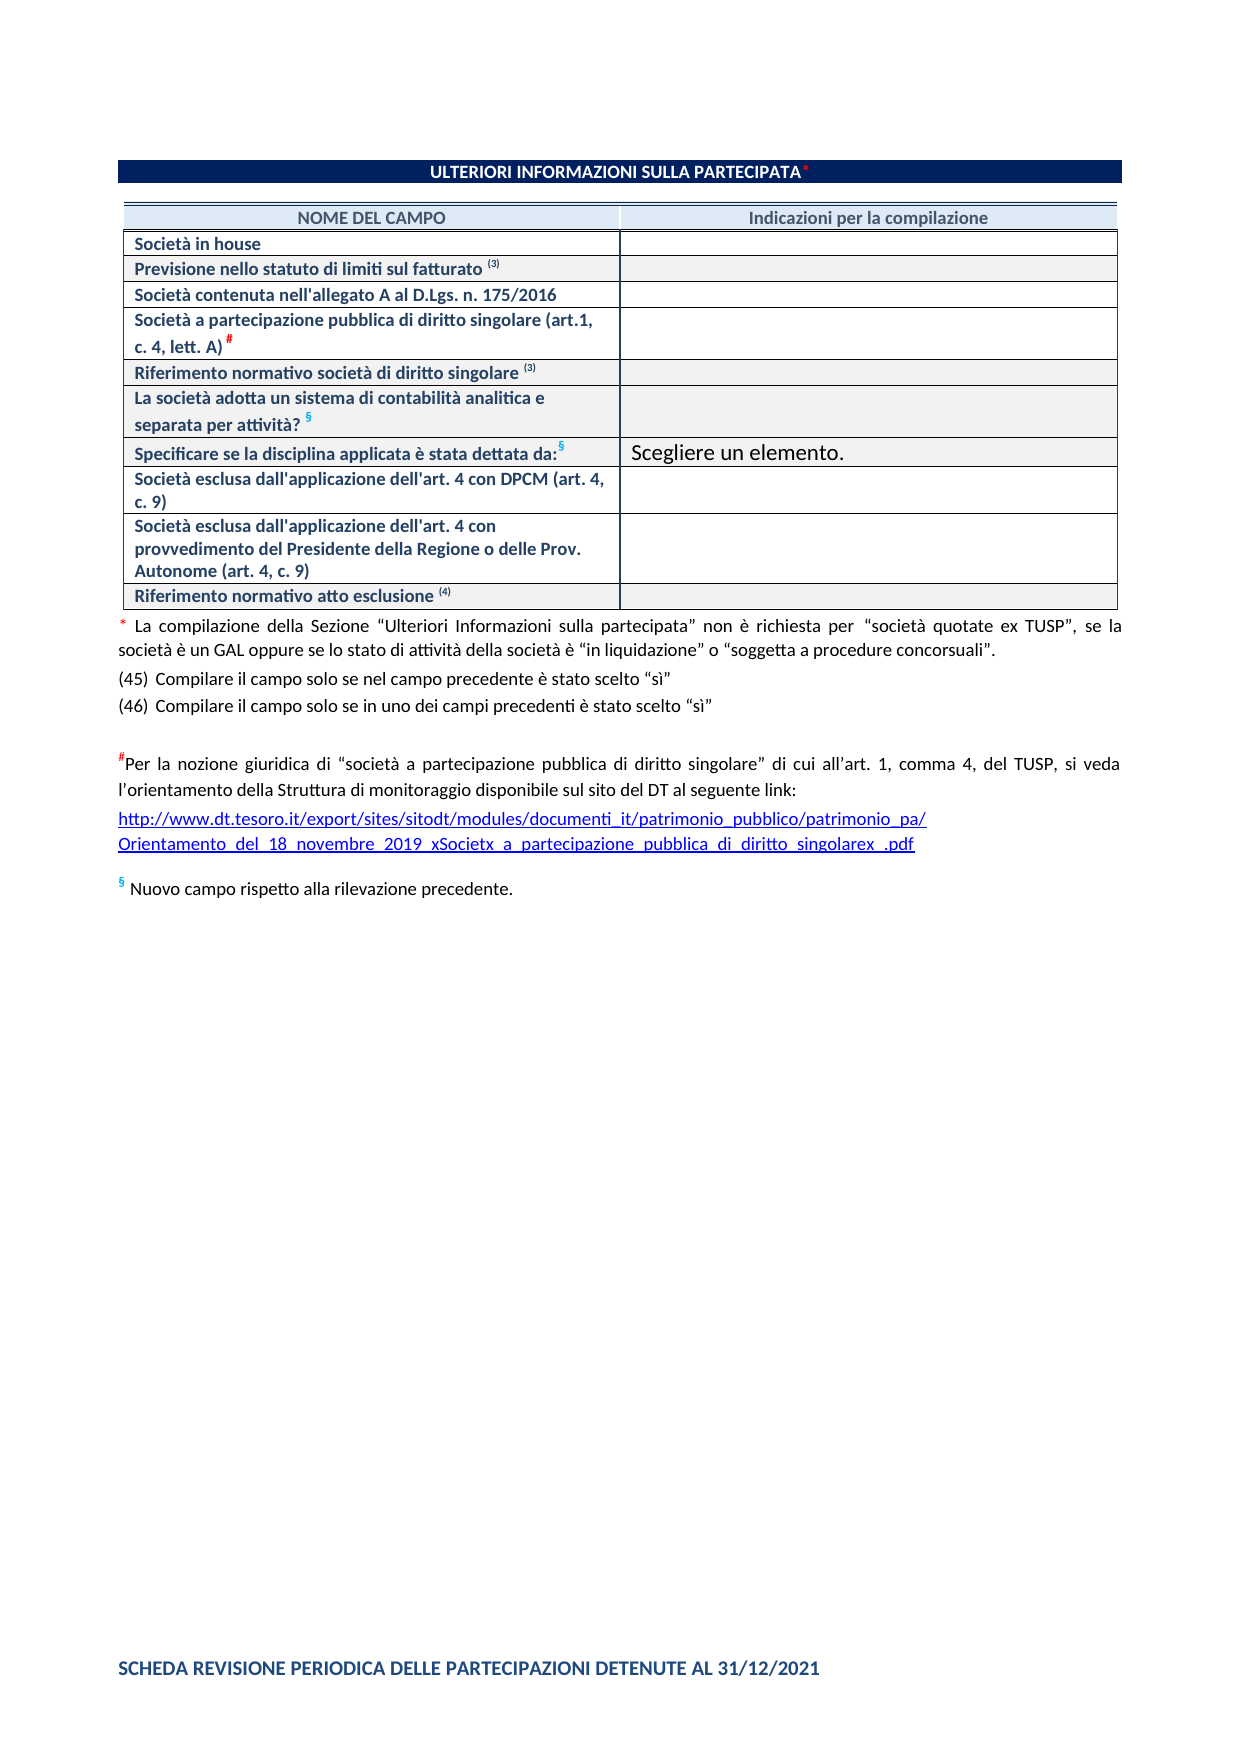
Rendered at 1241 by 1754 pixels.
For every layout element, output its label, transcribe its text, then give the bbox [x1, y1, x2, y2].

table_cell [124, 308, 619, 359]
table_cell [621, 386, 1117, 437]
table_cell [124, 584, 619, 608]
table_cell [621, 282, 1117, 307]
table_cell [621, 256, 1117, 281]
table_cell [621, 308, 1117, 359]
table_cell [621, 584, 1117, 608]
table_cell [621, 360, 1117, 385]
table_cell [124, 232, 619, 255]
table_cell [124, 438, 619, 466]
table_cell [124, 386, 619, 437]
text ULTERIORI INFORMAZIONI SULLA PARTECIPATA* [118, 160, 1122, 183]
text #Per la nozione giuridica di “società a partecipazione pubblica di diritto singolare” di cui all’art. 1, comma 4, del TUSP, si veda l’orientamento della Struttura di monitoraggio disponibile sul sito del DT al seguente link: [118, 748, 1122, 801]
text § Nuovo campo rispetto alla rilevazione precedente. [118, 873, 1122, 901]
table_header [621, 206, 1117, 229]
text * La compilazione della Sezione “Ulteriori Informazioni sulla partecipata” non è richiesta per “società quotate ex TUSP”, se la società è un GAL oppure se lo stato di attività della società è “in liquidazione” o “soggetta a procedure concorsuali”. [118, 614, 1122, 661]
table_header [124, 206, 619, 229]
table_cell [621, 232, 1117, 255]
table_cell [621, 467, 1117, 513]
text http://www.dt.tesoro.it/export/sites/sitodt/modules/documenti_it/patrimonio_pubblico/patrimonio_pa/Orientamento_del_18_novembre_2019_xSocietx_a_partecipazione_pubblica_di_diritto_singolarex_.pdf [118, 807, 1122, 855]
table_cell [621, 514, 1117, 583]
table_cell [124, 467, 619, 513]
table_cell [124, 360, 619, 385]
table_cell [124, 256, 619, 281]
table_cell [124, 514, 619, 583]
list Compilare il campo solo se nel campo precedente è stato scelto “sì” [118, 667, 1122, 690]
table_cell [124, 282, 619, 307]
list Compilare il campo solo se in uno dei campi precedenti è stato scelto “sì” [118, 694, 1122, 717]
